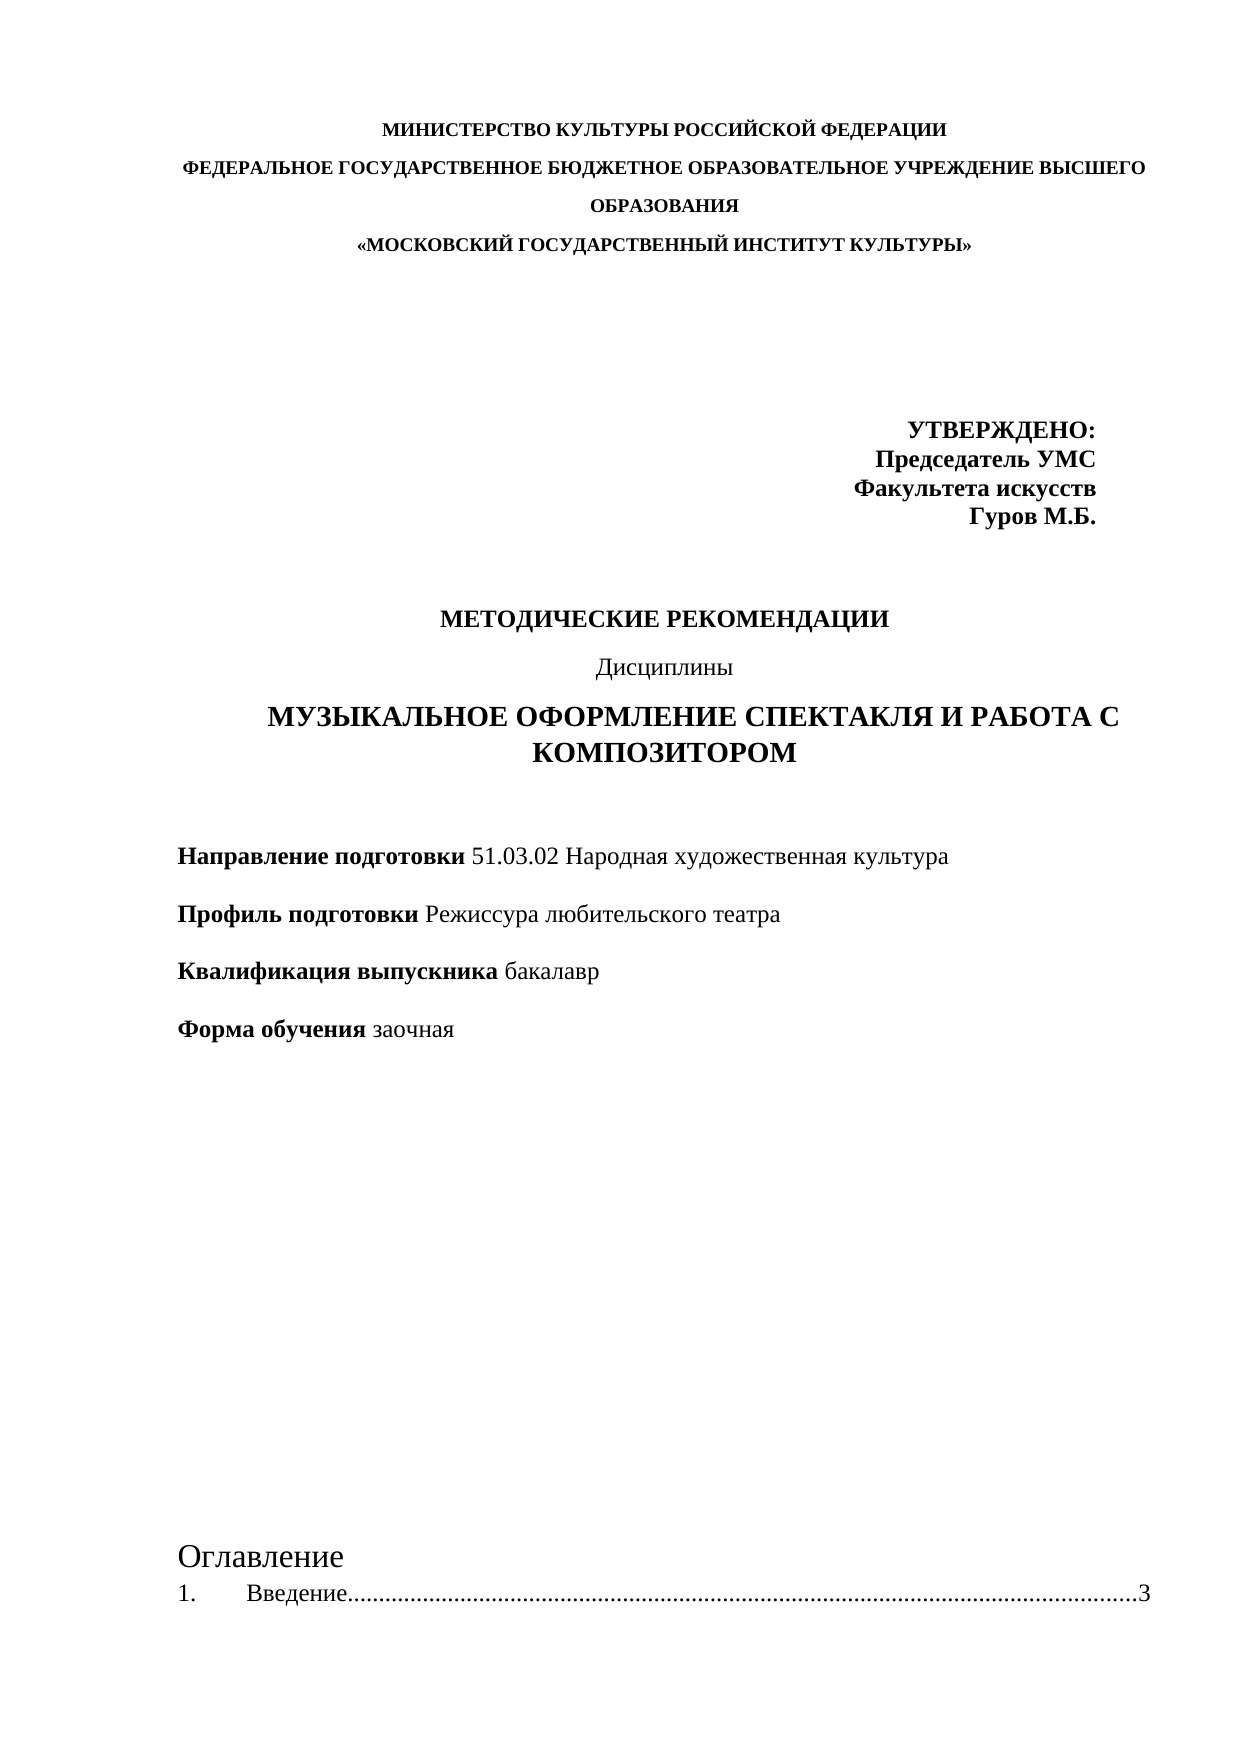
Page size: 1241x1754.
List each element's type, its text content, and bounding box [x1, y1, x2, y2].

text «МОСКОВСКИЙ ГОСУДАРСТВЕННЫЙ ИНСТИТУТ КУЛЬТУРЫ» [177, 233, 1152, 271]
text МИНИСТЕРСТВО КУЛЬТУРЫ РОССИЙСКОЙ ФЕДЕРАЦИИ [177, 118, 1152, 156]
text МЕТОДИЧЕСКИЕ РЕКОМЕНДАЦИИ [177, 604, 1152, 633]
text ФЕДЕРАЛЬНОЕ ГОСУДАРСТВЕННОЕ БЮДЖЕТНОЕ ОБРАЗОВАТЕЛЬНОЕ УЧРЕЖДЕНИЕ ВЫСШЕГО ОБРАЗОВАНИЯ [177, 156, 1152, 233]
text Квалификация выпускника бакалавр [177, 956, 1152, 985]
subtitle Оглавление [177, 1537, 1152, 1575]
text Дисциплины [177, 652, 1152, 681]
text 1. Введение 3 [177, 1578, 1152, 1607]
text Форма обучения заочная [177, 1014, 1152, 1042]
text Профиль подготовки Режиссура любительского театра [177, 899, 1152, 927]
table_header УТВЕРЖДЕНО: Председатель УМС Факультета искусств Гуров М.Б. [665, 415, 1107, 530]
text Направление подготовки 51.03.02 Народная художественная культура [177, 841, 1152, 870]
text МУЗЫКАЛЬНОЕ ОФОРМЛЕНИЕ СПЕКТАКЛЯ И РАБОТА С КОМПОЗИТОРОМ [177, 699, 1152, 769]
